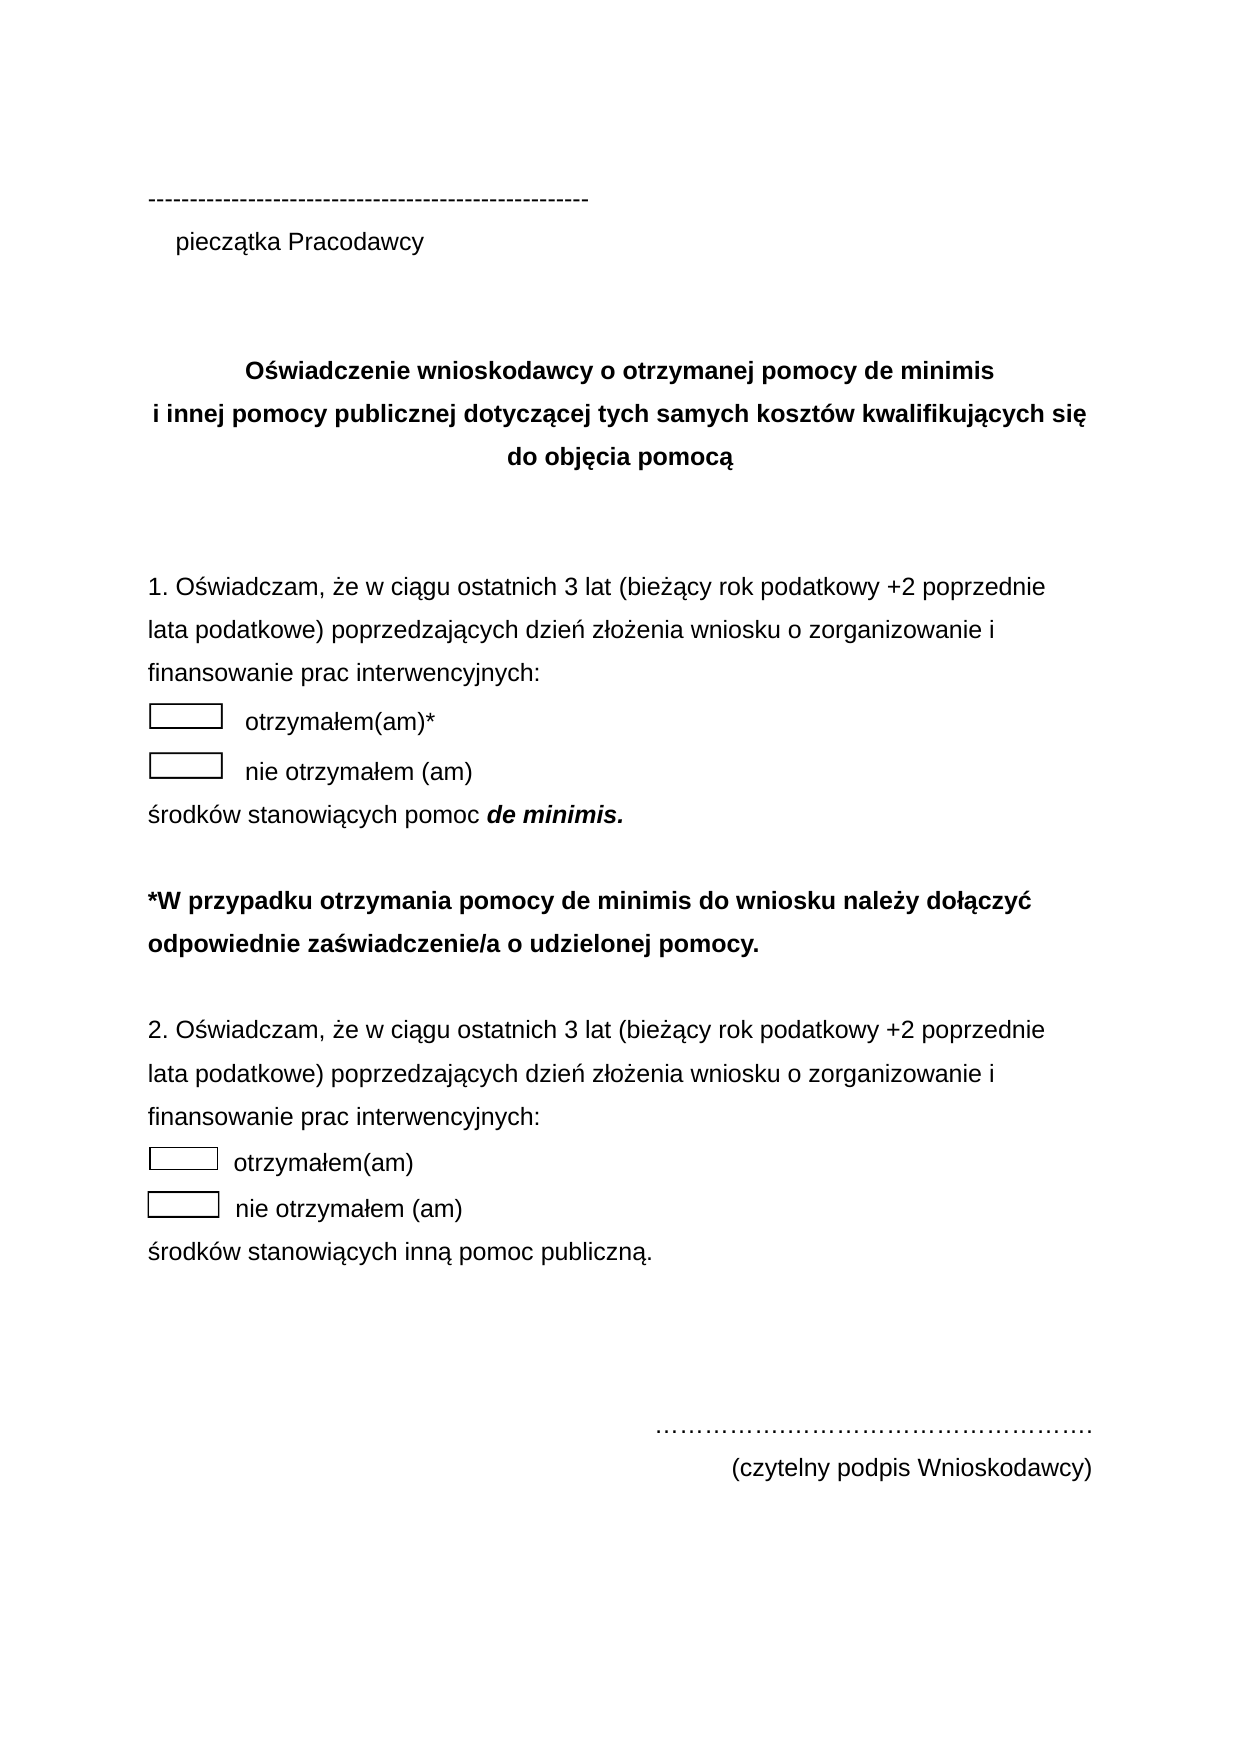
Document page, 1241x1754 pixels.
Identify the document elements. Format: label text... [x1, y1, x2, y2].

picture [149, 1147, 218, 1170]
text *W przypadku otrzymania pomocy de minimis do wniosku należy dołączyć odpowiednie zaświadczenie/a o udzielonej pomocy. [148, 886, 1093, 958]
text 2. Oświadczam, że w ciągu ostatnich 3 lat (bieżący rok podatkowy +2 poprzednie lata podatkowe) poprzedzających dzień złożenia wniosku o zorganizowanie i finansowanie prac interwencyjnych: [148, 1016, 1093, 1131]
text Oświadczenie wnioskodawcy o otrzymanej pomocy de minimis [148, 356, 1093, 385]
text …………….………………………………. (czytelny podpis Wnioskodawcy) [148, 1410, 1093, 1482]
text 1. Oświadczam, że w ciągu ostatnich 3 lat (bieżący rok podatkowy +2 poprzednie lata podatkowe) poprzedzających dzień złożenia wniosku o zorganizowanie i finansowanie prac interwencyjnych: [148, 572, 1093, 687]
picture [147, 1191, 220, 1218]
text nie otrzymałem (am) [148, 751, 1093, 786]
text środków stanowiących inną pomoc publiczną. [148, 1237, 1093, 1266]
picture [147, 701, 225, 731]
text pieczątka Pracodawcy [148, 227, 1093, 256]
text nie otrzymałem (am) [148, 1191, 1093, 1223]
text otrzymałem(am)* [148, 701, 1093, 736]
text do objęcia pomocą [148, 442, 1093, 471]
text otrzymałem(am) [148, 1145, 1093, 1177]
text środków stanowiących pomoc de minimis. [148, 800, 1093, 829]
text i innej pomocy publicznej dotyczącej tych samych kosztów kwalifikujących się [148, 399, 1093, 428]
picture [147, 750, 225, 781]
text ----------------------------------------------------- [148, 184, 1093, 212]
